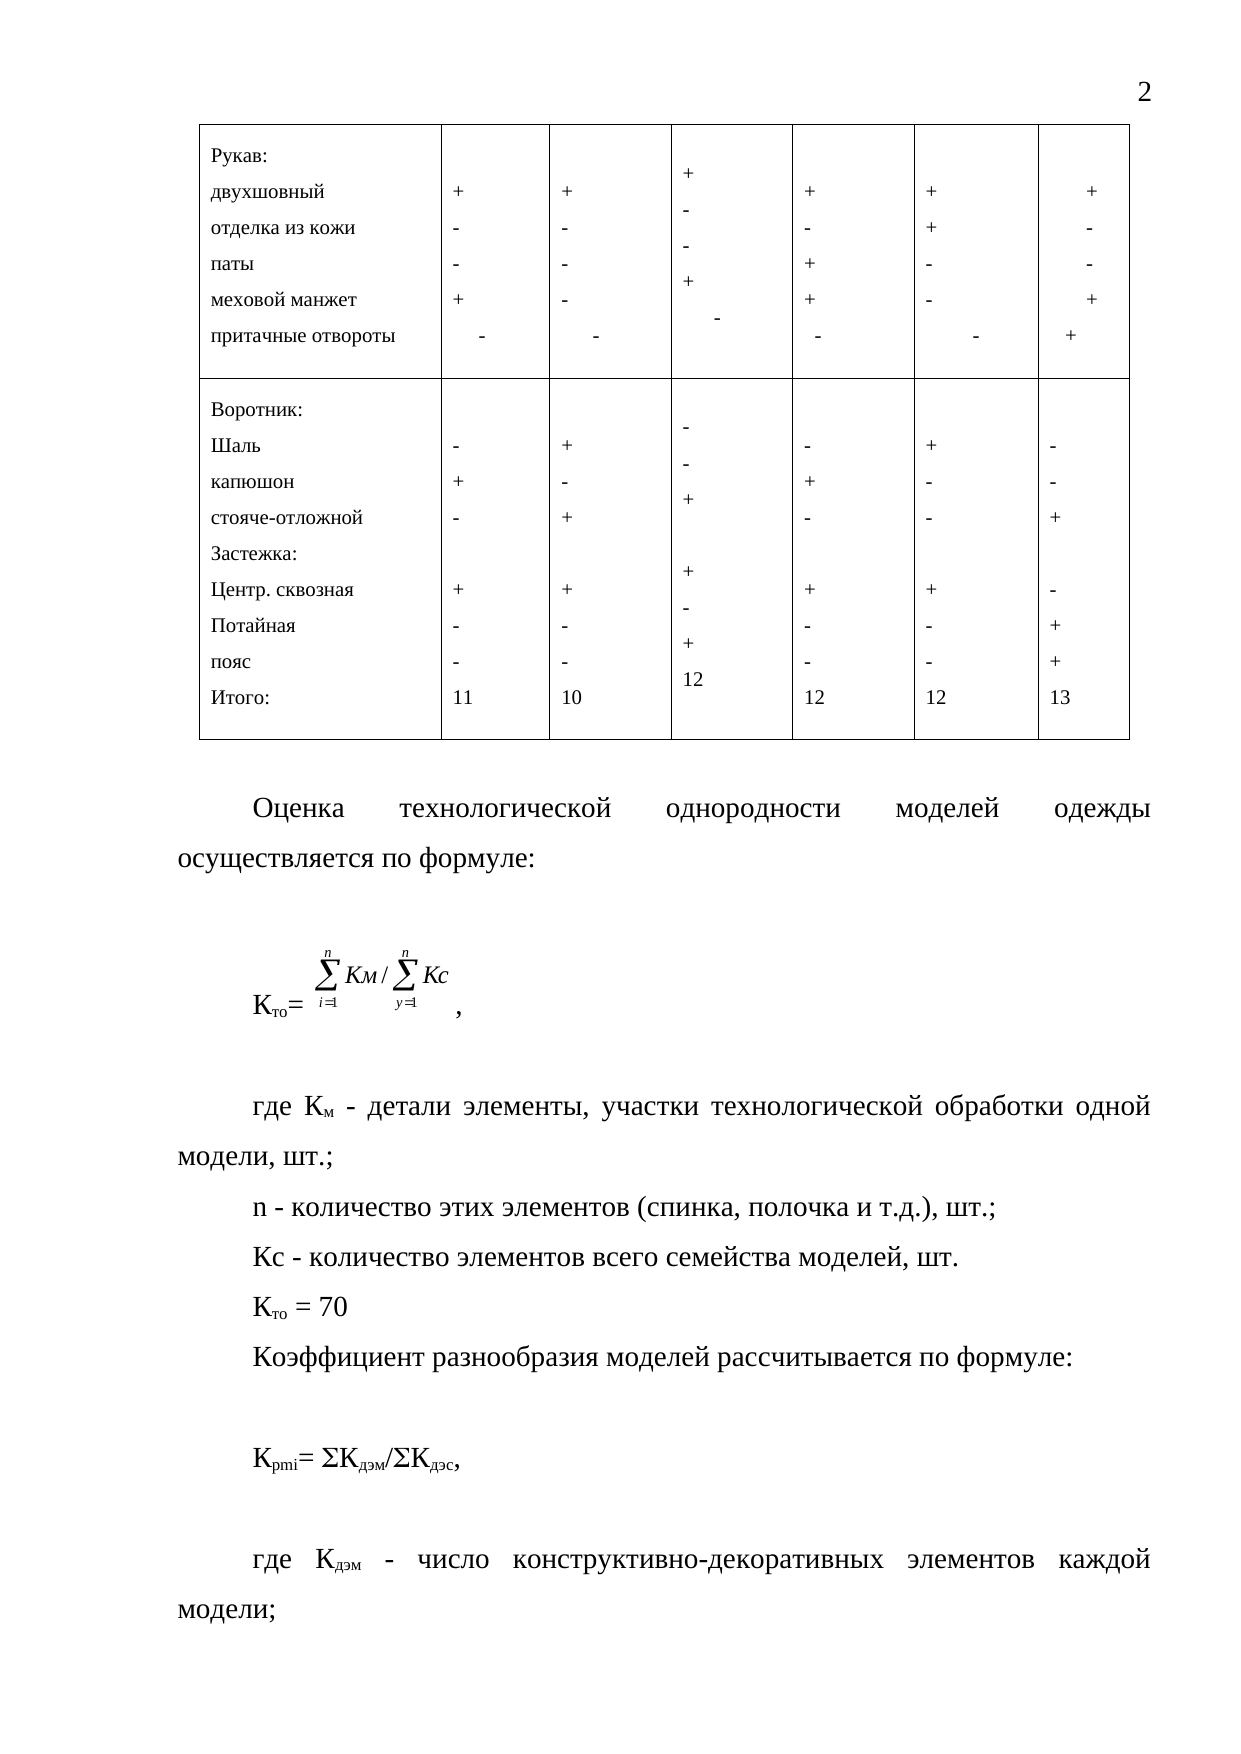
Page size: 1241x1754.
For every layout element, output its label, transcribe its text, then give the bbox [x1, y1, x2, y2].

table_cell + - - + - [442, 125, 549, 377]
text где Кдэм - число конструктивно-декоративных элементов каждой модели; [177, 1541, 1152, 1625]
table_cell Воротник: Шаль капюшон стояче-отложной Застежка: Центр. сквозная Потайная пояс Итого: [200, 379, 441, 739]
text Кто= , [177, 941, 1152, 1021]
table_cell + - - + + [1039, 125, 1129, 377]
text Кpmi= Кдэм/Кдэс, [177, 1440, 1152, 1474]
table_cell + + - - - [915, 125, 1038, 377]
table_cell - - + + - + 12 [672, 379, 792, 739]
text где Км - детали элементы, участки технологической обработки одной модели, шт.; [177, 1088, 1152, 1172]
table_cell + - + + - [793, 125, 914, 377]
text Коэффициент разнообразия моделей рассчитывается по формуле: [177, 1339, 1152, 1373]
table_cell - + - + - - 12 [793, 379, 914, 739]
table_cell + - - + - - 12 [915, 379, 1038, 739]
text Оценка технологической однородности моделей одежды осуществляется по формуле: [177, 790, 1152, 874]
text n - количество этих элементов (спинка, полочка и т.д.), шт.; [177, 1189, 1152, 1222]
text Кс - количество элементов всего семейства моделей, шт. [177, 1239, 1152, 1272]
table_cell + - - + - [672, 125, 792, 377]
table_cell + - - - - [550, 125, 671, 377]
table_cell Рукав: двухшовный отделка из кожи паты меховой манжет притачные отвороты [200, 125, 441, 377]
table_cell - + - + - - 11 [442, 379, 549, 739]
text Кто = 70 [177, 1289, 1152, 1323]
table_cell - - + - + + 13 [1039, 379, 1129, 739]
table_cell + - + + - - 10 [550, 379, 671, 739]
